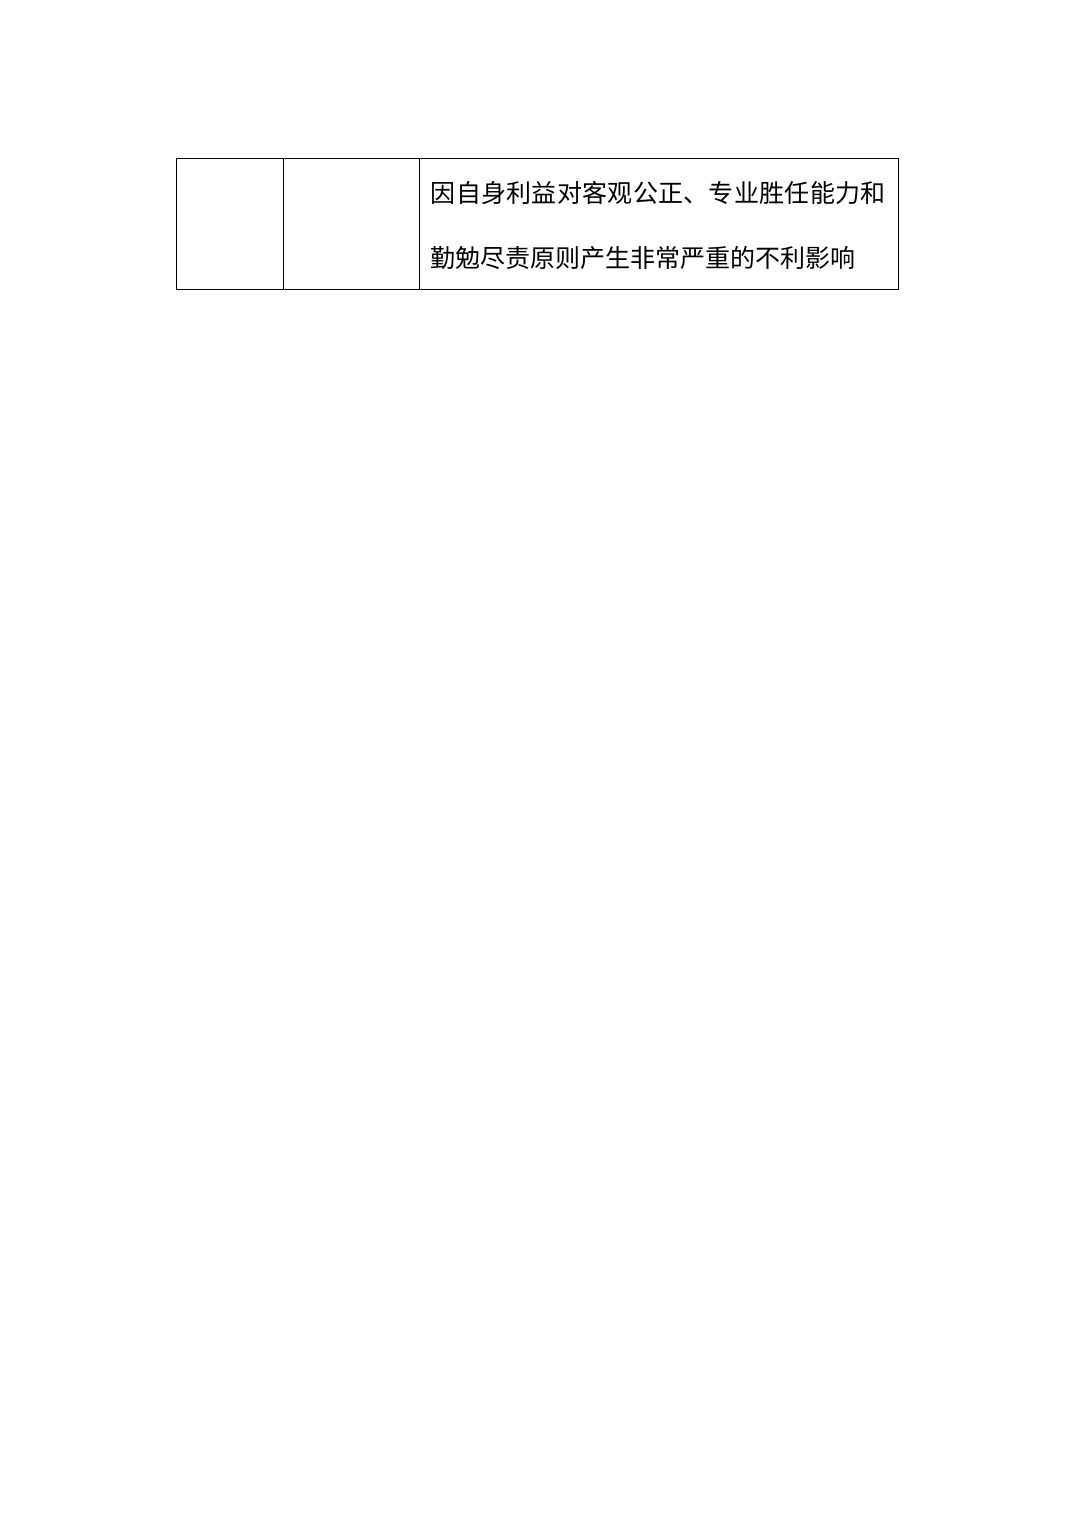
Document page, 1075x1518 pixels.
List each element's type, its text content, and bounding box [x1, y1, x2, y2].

table_cell 违反 [284, 159, 419, 289]
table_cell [420, 159, 898, 289]
table_cell 4 [177, 159, 283, 289]
